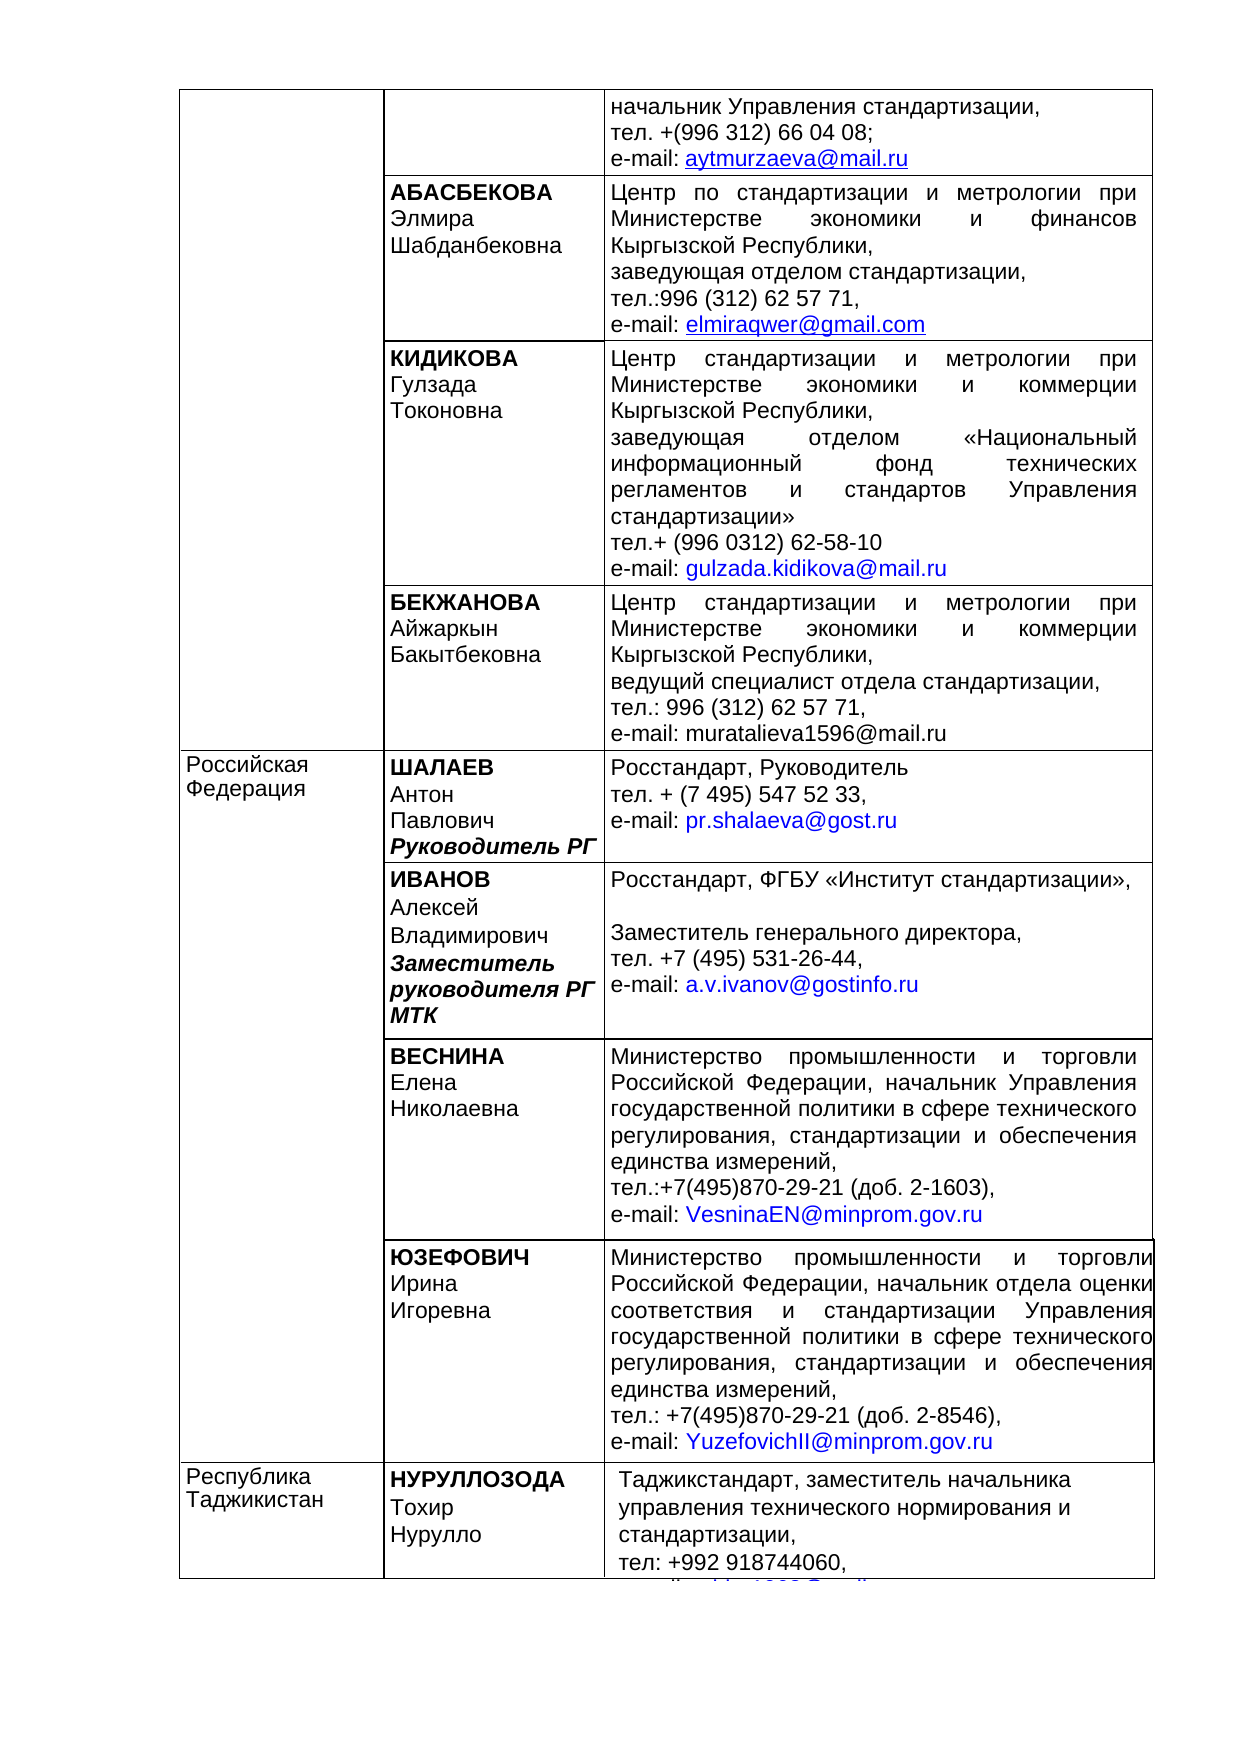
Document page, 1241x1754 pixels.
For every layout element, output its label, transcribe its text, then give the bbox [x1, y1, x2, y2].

table_cell ИВАНОВ Алексей Владимирович Заместитель руководителя РГ МТК [385, 863, 604, 1038]
table_cell Российская Федерация [180, 751, 383, 1462]
table_cell Росстандарт, ФГБУ «Институт стандартизации», Заместитель генерального директора, тел. +7 (495) 531-26-44, e-mail: a.v.ivanov@gostinfo.ru [605, 863, 1152, 1038]
table_cell Росстандарт, Руководитель тел. + (7 495) 547 52 33, e-mail: pr.shalaeva@gost.ru [605, 751, 1152, 861]
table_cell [180, 90, 383, 750]
table_cell Центр стандартизации и метрологии при Министерстве экономики и коммерции Кыргызской Республики, заведующая отделом «Национальный информационный фонд технических регламентов и стандартов Управления стандартизации» тел.+ (996 0312) 62-58-10 e-mail: gulzada.kidikova@mail.ru [605, 341, 1152, 585]
table_cell КИДИКОВА Гулзада Токоновна [385, 342, 604, 585]
table_cell Центр стандартизации и метрологии при Министерстве экономики и коммерции Кыргызской Республики, ведущий специалист отдела стандартизации, тел.: 996 (312) 62 57 71, e-mail: muratalieva1596@mail.ru [605, 586, 1152, 750]
table_cell Центр по стандартизации и метрологии при Министерстве экономики и финансов Кыргызской Республики, заведующая отделом стандартизации, тел.:996 (312) 62 57 71, e-mail: elmiraqwer@gmail.com [605, 176, 1152, 340]
table_cell БЕКЖАНОВА Айжаркын Бакытбековна [385, 586, 604, 750]
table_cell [180, 1463, 383, 1577]
table_cell ВЕСНИНА Елена Николаевна [385, 1040, 604, 1239]
table_cell Министерство промышленности и торговли Российской Федерации, начальник Управления государственной политики в сфере технического регулирования, стандартизации и обеспечения единства измерений, тел.:+7(495)870-29-21 (доб. 2-1603), е-mail: VesninaEN@minprom.gov.ru [605, 1040, 1152, 1239]
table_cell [385, 90, 604, 174]
table_cell ЮЗЕФОВИЧ Ирина Игоревна [385, 1241, 604, 1462]
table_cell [605, 90, 1152, 174]
table_cell Министерство промышленности и торговли Российской Федерации, начальник отдела оценки соответствия и стандартизации Управления государственной политики в сфере технического регулирования, стандартизации и обеспечения единства измерений, тел.: +7(495)870-29-21 (доб. 2-8546), e-mail: YuzefovichII@minprom.gov.ru [605, 1241, 1153, 1462]
table_cell АБАСБЕКОВА Элмира Шабданбековна [385, 176, 604, 340]
table_cell Таджикстандарт, заместитель начальника управления технического нормирования и стандартизации, тел: +992 918744060, e-mail: tohir_1968@mail.ru [605, 1463, 1154, 1577]
table_cell ШАЛАЕВ Антон Павлович Руководитель РГ МТК [385, 751, 604, 861]
table_cell НУРУЛЛОЗОДА Тохир Нурулло [385, 1463, 604, 1577]
